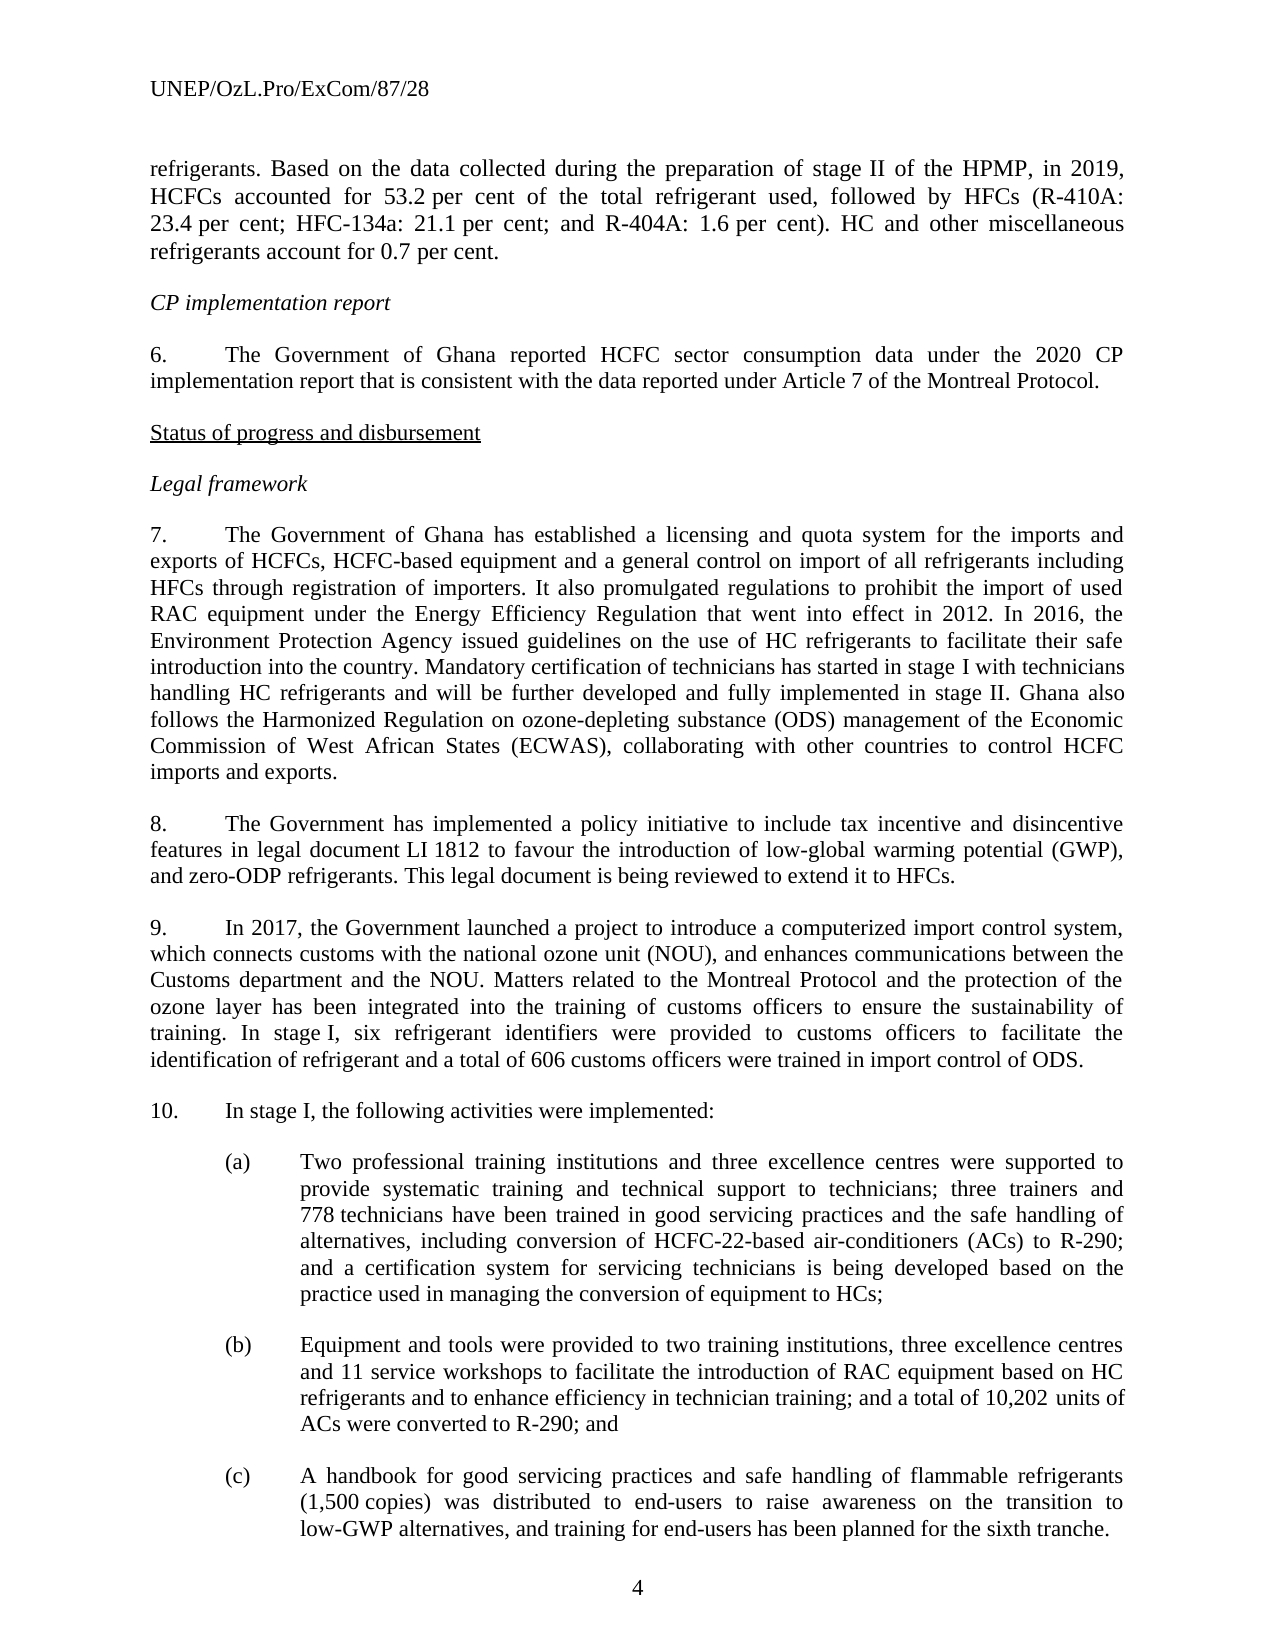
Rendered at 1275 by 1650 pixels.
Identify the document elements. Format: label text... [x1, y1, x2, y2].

subtitle Two professional training institutions and three excellence centres were supported to provide systematic training and technical support to technicians; three trainers and 778 technicians have been trained in good servicing practices and the safe handling of alternatives, including conversion of HCFC-22-based air-conditioners (ACs) to R-290; and a certification system for servicing technicians is being developed based on the practice used in managing the conversion of equipment to HCs; [225, 1148, 1125, 1306]
subtitle CP implementation report [150, 289, 1125, 316]
subtitle In stage I, the following activities were implemented: [150, 1097, 1125, 1123]
subtitle The Government of Ghana has established a licensing and quota system for the imports and exports of HCFCs, HCFC-based equipment and a general control on import of all refrigerants including HFCs through registration of importers. It also promulgated regulations to prohibit the import of used RAC equipment under the Energy Efficiency Regulation that went into effect in 2012. In 2016, the Environment Protection Agency issued guidelines on the use of HC refrigerants to facilitate their safe introduction into the country. Mandatory certification of technicians has started in stage I with technicians handling HC refrigerants and will be further developed and fully implemented in stage II. Ghana also follows the Harmonized Regulation on ozone-depleting substance (ODS) management of the Economic Commission of West African States (ECWAS), collaborating with other countries to control HCFC imports and exports. [150, 521, 1125, 785]
subtitle Legal framework [150, 470, 1125, 496]
subtitle In 2017, the Government launched a project to introduce a computerized import control system, which connects customs with the national ozone unit (NOU), and enhances communications between the Customs department and the NOU. Matters related to the Montreal Protocol and the protection of the ozone layer has been integrated into the training of customs officers to ensure the sustainability of training. In stage I, six refrigerant identifiers were provided to customs officers to facilitate the identification of refrigerant and a total of 606 customs officers were trained in import control of ODS. [150, 914, 1125, 1072]
subtitle A handbook for good servicing practices and safe handling of flammable refrigerants (1,500 copies) was distributed to end-users to raise awareness on the transition to low-GWP alternatives, and training for end-users has been planned for the sixth tranche. [225, 1462, 1125, 1541]
subtitle Status of progress and disbursement [150, 418, 1125, 445]
subtitle The Government has implemented a policy initiative to include tax incentive and disincentive features in legal document LI 1812 to favour the introduction of low-global warming potential (GWP), and zero-ODP refrigerants. This legal document is being reviewed to extend it to HFCs. [150, 810, 1125, 889]
subtitle The Government of Ghana reported HCFC sector consumption data under the 2020 CP implementation report that is consistent with the data reported under Article 7 of the Montreal Protocol. [150, 341, 1125, 393]
subtitle Equipment and tools were provided to two training institutions, three excellence centres and 11 service workshops to facilitate the introduction of RAC equipment based on HC refrigerants and to enhance efficiency in technician training; and a total of 10,202 units of ACs were converted to R-290; and [225, 1331, 1125, 1437]
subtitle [150, 154, 1125, 264]
